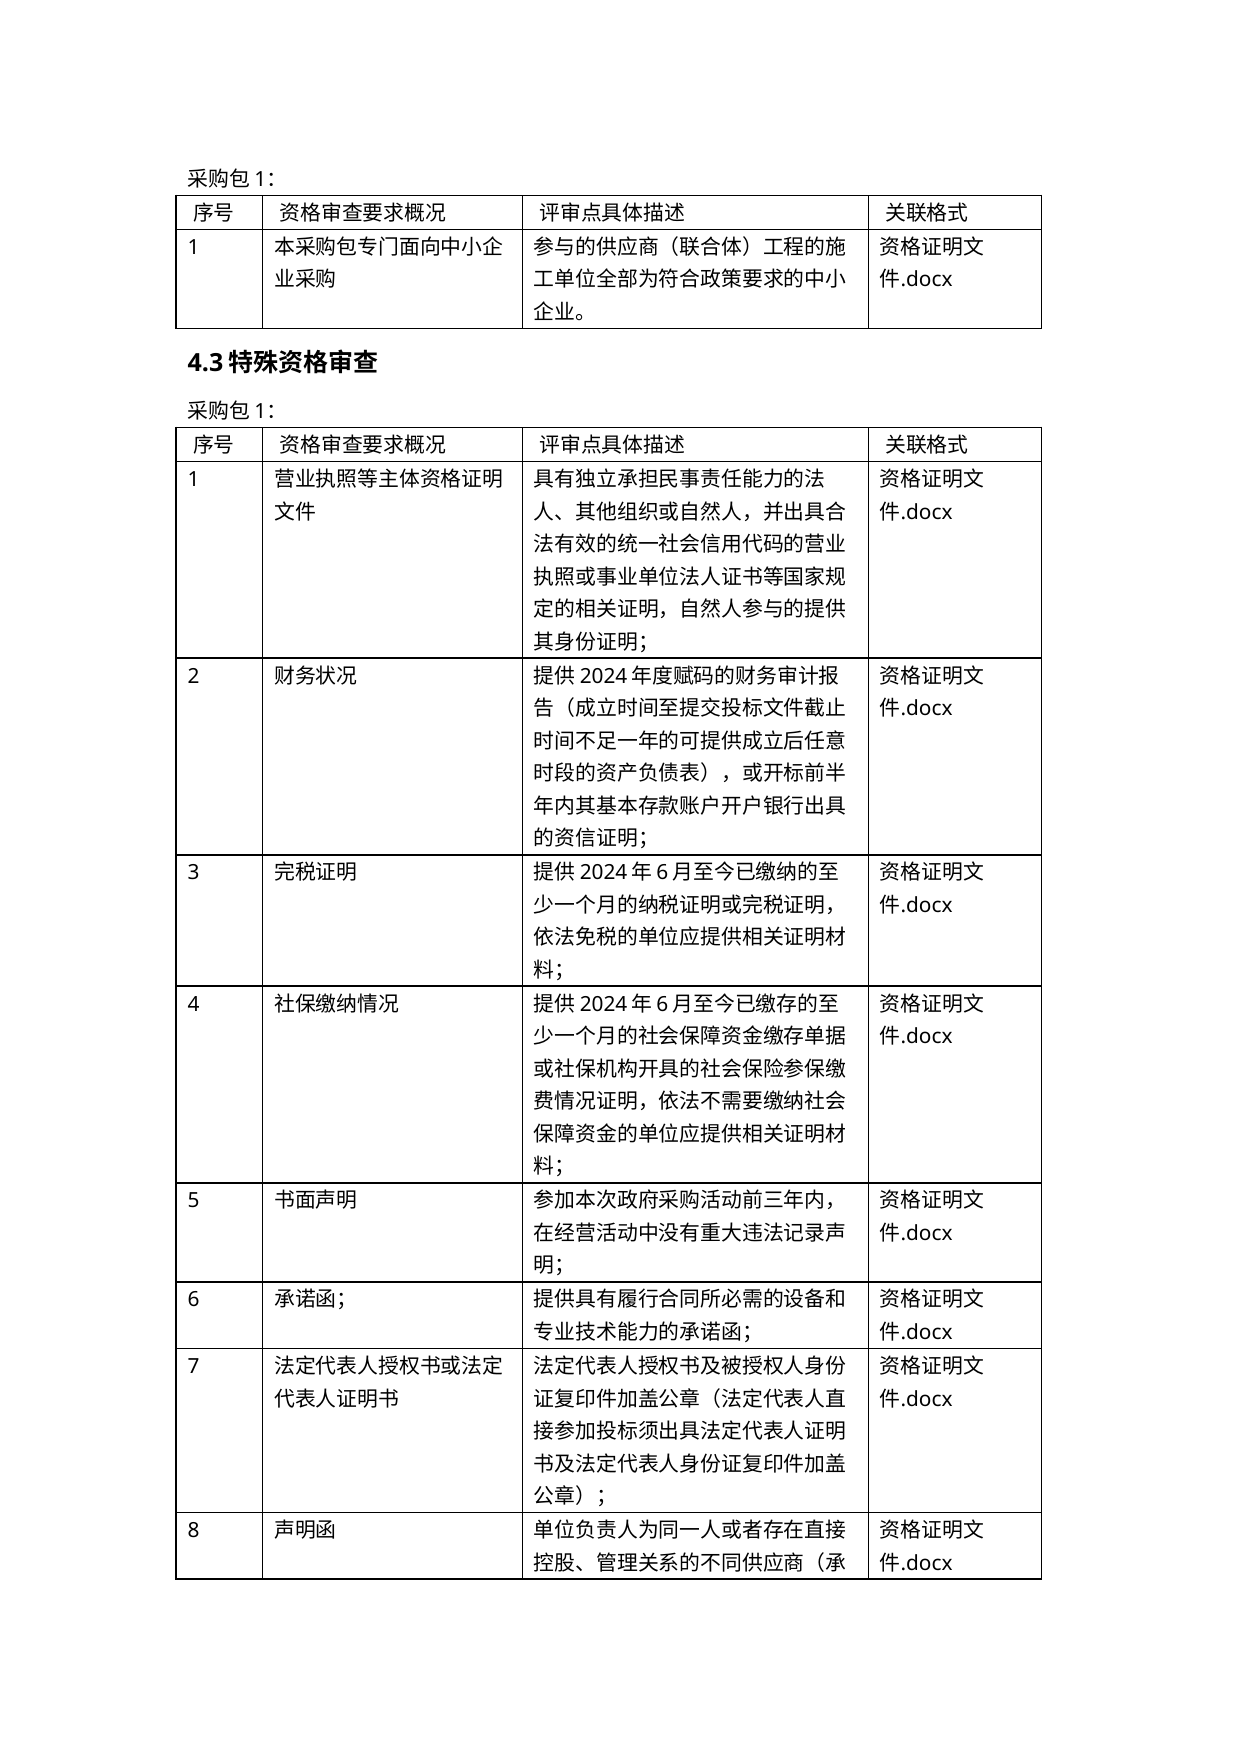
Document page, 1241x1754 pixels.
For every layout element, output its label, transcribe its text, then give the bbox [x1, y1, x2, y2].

table_cell 法定代表人授权书及被授权人身份证复印件加盖公章（法定代表人直接参加投标须出具法定代表人证明书及法定代表人身份证复印件加盖公章）； [523, 1349, 868, 1512]
table_cell 资格证明文件.docx [869, 230, 1041, 328]
table_header 资格审查要求概况 [263, 428, 522, 461]
text 采购包1： [187, 394, 1053, 427]
table_cell 2 [177, 659, 262, 854]
table_cell 参加本次政府采购活动前三年内，在经营活动中没有重大违法记录声明； [523, 1184, 868, 1281]
table_header 资格审查要求概况 [263, 196, 522, 228]
table_cell 3 [177, 856, 262, 985]
table_cell 声明函 [263, 1513, 522, 1578]
table_cell 6 [177, 1283, 262, 1348]
table_cell 4 [177, 987, 262, 1182]
table_cell 提供2024年6月至今已缴存的至少一个月的社会保障资金缴存单据或社保机构开具的社会保险参保缴费情况证明，依法不需要缴纳社会保障资金的单位应提供相关证明材料； [523, 987, 868, 1182]
text 4.3特殊资格审查 [187, 329, 1053, 394]
table_cell 书面声明 [263, 1184, 522, 1281]
table_cell 法定代表人授权书或法定代表人证明书 [263, 1349, 522, 1512]
table_header 关联格式 [869, 428, 1041, 461]
table_cell 资格证明文件.docx [869, 1283, 1041, 1348]
table_cell 资格证明文件.docx [869, 462, 1041, 657]
table_cell 资格证明文件.docx [869, 856, 1041, 985]
table_cell 资格证明文件.docx [869, 1349, 1041, 1512]
table_cell 资格证明文件.docx [869, 1513, 1041, 1578]
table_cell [523, 1513, 868, 1578]
table_cell 本采购包专门面向中小企业采购 [263, 230, 522, 328]
table_cell 承诺函； [263, 1283, 522, 1348]
table_header 关联格式 [869, 196, 1041, 228]
table_header 序号 [177, 196, 262, 228]
text 采购包1： [187, 162, 1053, 194]
table_header 评审点具体描述 [523, 196, 868, 228]
table_cell 1 [177, 230, 262, 328]
table_cell 7 [177, 1349, 262, 1512]
table_cell 社保缴纳情况 [263, 987, 522, 1182]
table_cell 参与的供应商（联合体）工程的施工单位全部为符合政策要求的中小企业。 [523, 230, 868, 328]
table_cell 1 [177, 462, 262, 657]
table_cell 8 [177, 1513, 262, 1578]
table_header 序号 [177, 428, 262, 461]
table_cell 具有独立承担民事责任能力的法人、其他组织或自然人，并出具合法有效的统一社会信用代码的营业执照或事业单位法人证书等国家规定的相关证明，自然人参与的提供其身份证明； [523, 462, 868, 657]
table_cell 提供2024年6月至今已缴纳的至少一个月的纳税证明或完税证明，依法免税的单位应提供相关证明材料； [523, 856, 868, 985]
table_cell 营业执照等主体资格证明文件 [263, 462, 522, 657]
table_cell 资格证明文件.docx [869, 659, 1041, 854]
table_cell 提供2024年度赋码的财务审计报告（成立时间至提交投标文件截止时间不足一年的可提供成立后任意时段的资产负债表），或开标前半年内其基本存款账户开户银行出具的资信证明； [523, 659, 868, 854]
table_cell 完税证明 [263, 856, 522, 985]
table_cell 财务状况 [263, 659, 522, 854]
table_cell 提供具有履行合同所必需的设备和专业技术能力的承诺函； [523, 1283, 868, 1348]
table_cell 资格证明文件.docx [869, 1184, 1041, 1281]
table_cell 5 [177, 1184, 262, 1281]
table_cell 资格证明文件.docx [869, 987, 1041, 1182]
table_header 评审点具体描述 [523, 428, 868, 461]
